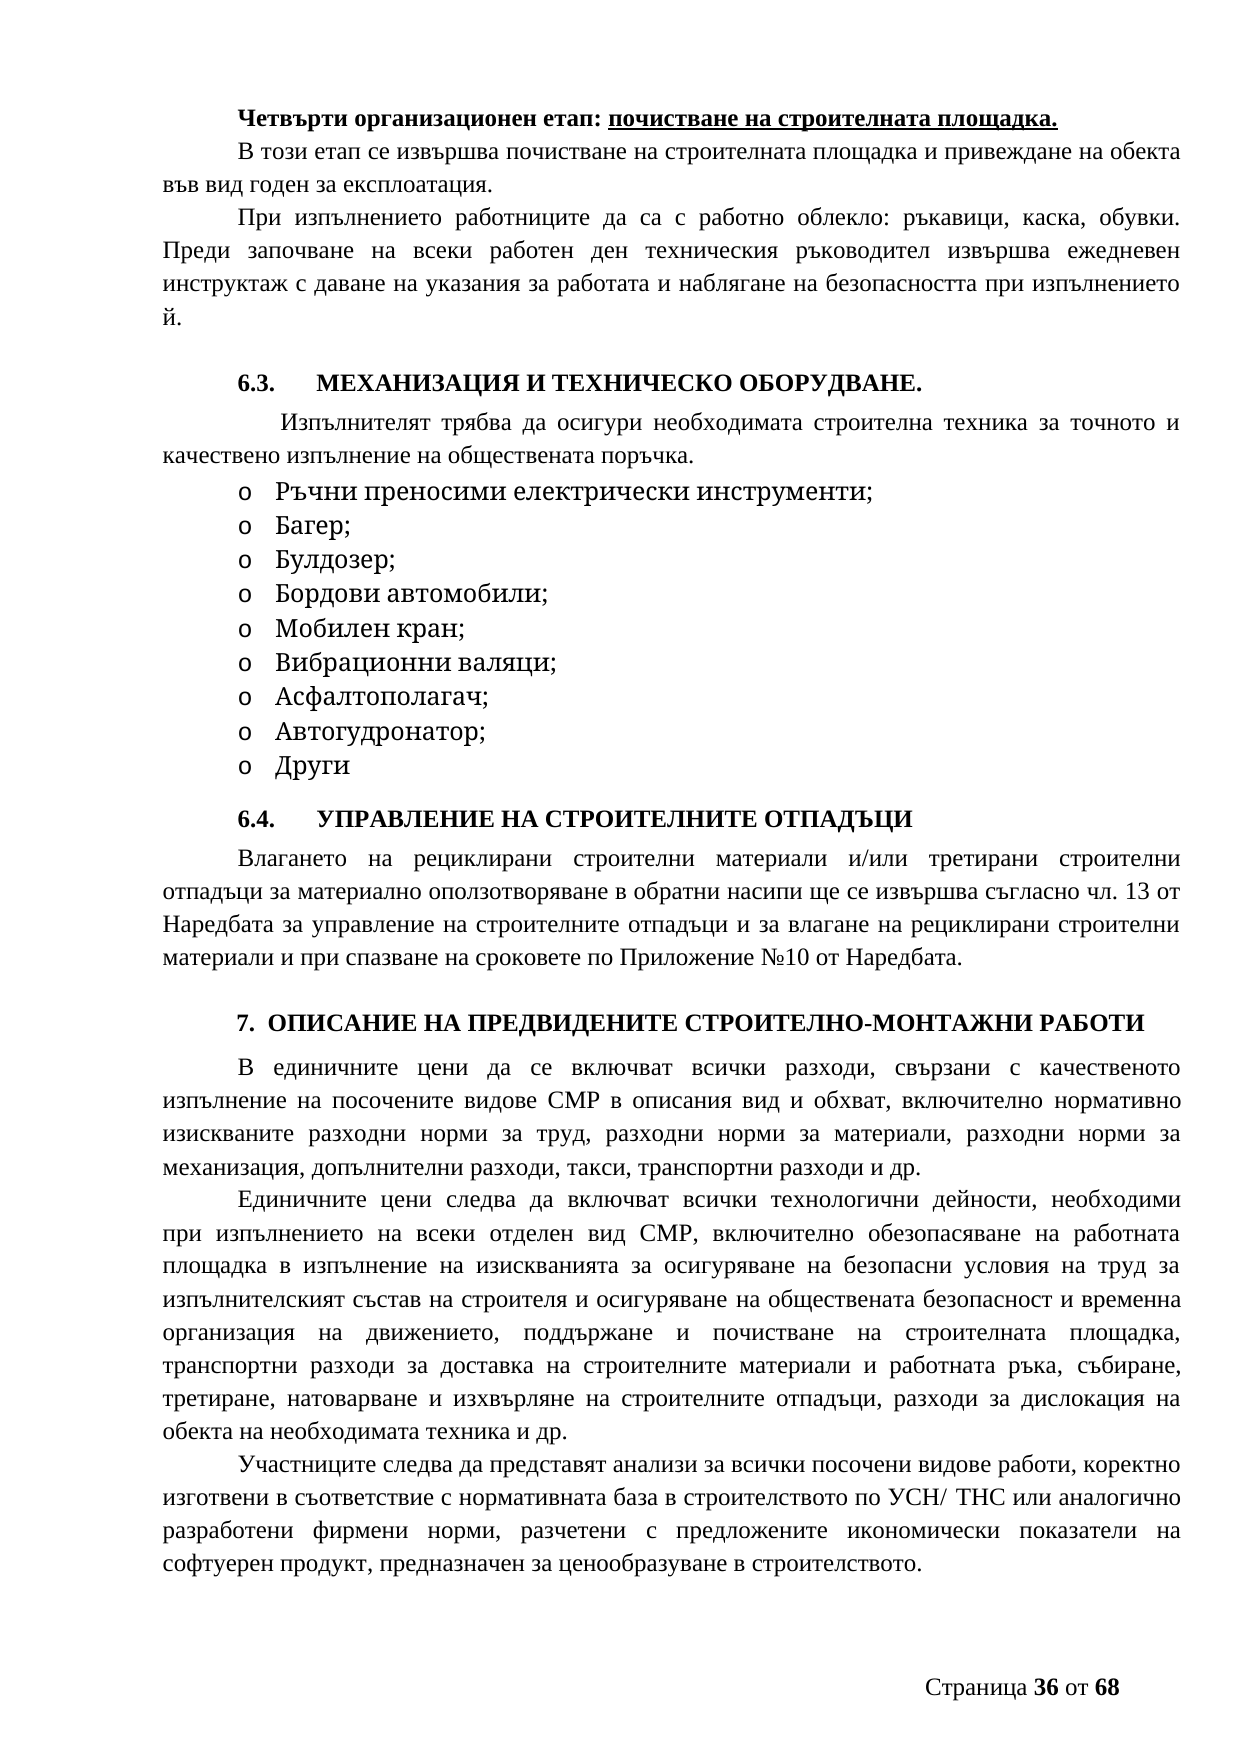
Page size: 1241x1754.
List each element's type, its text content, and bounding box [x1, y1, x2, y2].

list МЕХАНИЗАЦИЯ И ТЕХНИЧЕСКО ОБОРУДВАНЕ. [237, 368, 1181, 396]
text В този етап се извършва почистване на строителната площадка и привеждане на обекта във вид годен за експлоатация. [162, 136, 1181, 198]
list Бордови автомобили; [237, 576, 1181, 610]
text Четвърти организационен етап: почистване на строителната площадка. [162, 103, 1181, 132]
list Автогудронатор; [237, 713, 1181, 747]
list Други [237, 747, 1181, 782]
text При изпълнението работниците да са с работно облекло: ръкавици, каска, обувки. Преди започване на всеки работен ден техническия ръководител извършва ежедневен инструктаж с даване на указания за работата и наблягане на безопасността при изпълнението й. [162, 202, 1181, 330]
list Багер; [237, 508, 1181, 542]
list Булдозер; [237, 542, 1181, 576]
text Участниците следва да представят анализи за всички посочени видове работи, коректно изготвени в съответствие с нормативната база в строителството по УСН/ ТНС или аналогично разработени фирмени норми, разчетени с предложените икономически показатели на софтуерен продукт, предназначен за ценообразуване в строителството. [162, 1449, 1181, 1577]
text 7. ОПИСАНИЕ НА ПРЕДВИДЕНИТЕ СТРОИТЕЛНО-МОНТАЖНИ РАБОТИ [162, 1008, 1181, 1037]
list Ръчни преносими електрически инструменти; [237, 473, 1181, 508]
text Изпълнителят трябва да осигури необходимата строителна техника за точното и качествено изпълнение на обществената поръчка. [162, 407, 1181, 469]
text В единичните цени да се включват всички разходи, свързани с качественото изпълнение на посочените видове СМР в описания вид и обхват, включително нормативно изискваните разходни норми за труд, разходни норми за материали, разходни норми за механизация, допълнителни разходи, такси, транспортни разходи и др. [162, 1052, 1181, 1180]
list УПРАВЛЕНИЕ НА СТРОИТЕЛНИТЕ ОТПАДЪЦИ [237, 804, 1181, 832]
text Влагането на рециклирани строителни материали и/или третирани строителни отпадъци за материално оползотворяване в обратни насипи ще се извършва съгласно чл. 13 от Наредбата за управление на строителните отпадъци и за влагане на рециклирани строителни материали и при спазване на сроковете по Приложение №10 от Наредбата. [162, 843, 1181, 971]
list Мобилен кран; [237, 610, 1181, 645]
list Асфалтополагач; [237, 679, 1181, 713]
list Вибрационни валяци; [237, 645, 1181, 679]
text Единичните цени следва да включват всички технологични дейности, необходими при изпълнението на всеки отделен вид СМР, включително обезопасяване на работната площадка в изпълнение на изискванията за осигуряване на безопасни условия на труд за изпълнителският състав на строителя и осигуряване на обществената безопасност и временна организация на движението, поддържане и почистване на строителната площадка, транспортни разходи за доставка на строителните материали и работната ръка, събиране, третиране, натоварване и изхвърляне на строителните отпадъци, разходи за дислокация на обекта на необходимата техника и др. [162, 1184, 1181, 1444]
